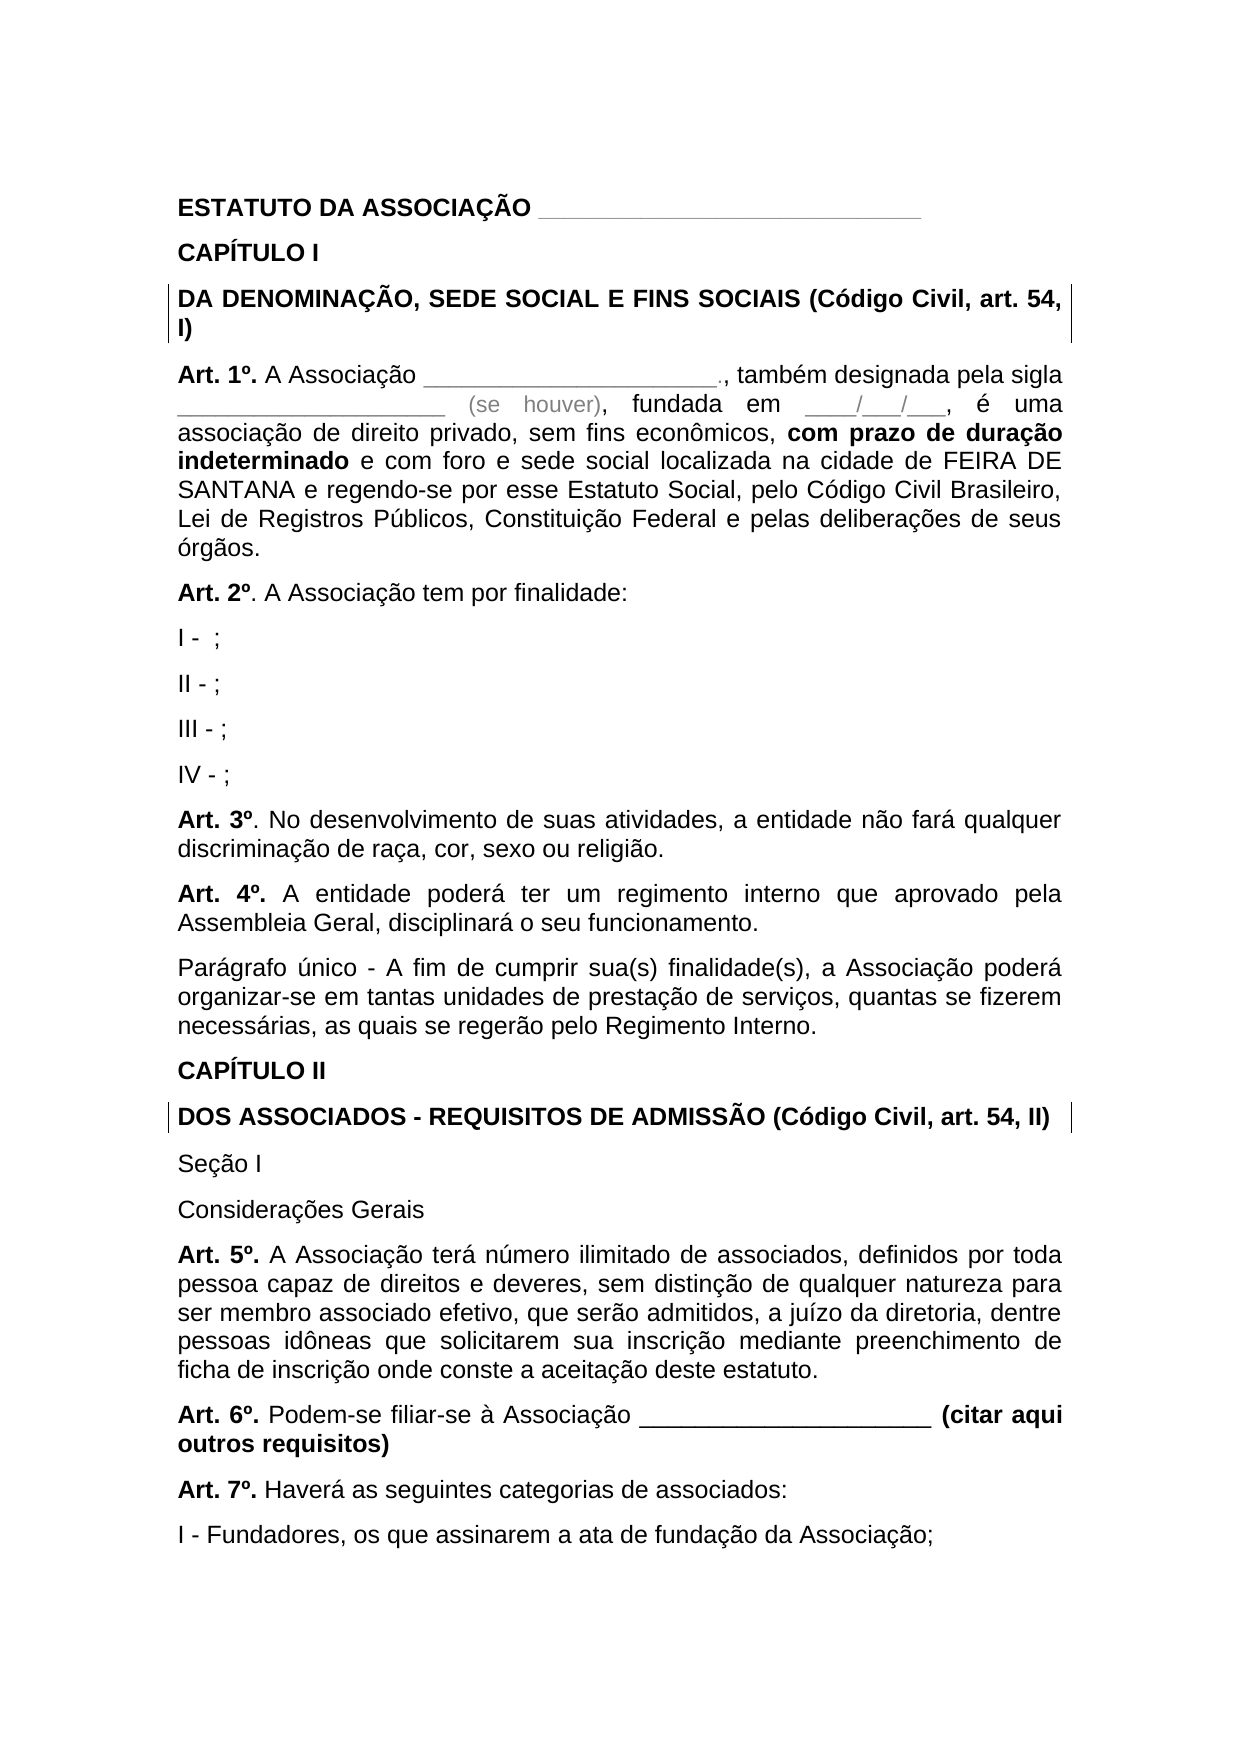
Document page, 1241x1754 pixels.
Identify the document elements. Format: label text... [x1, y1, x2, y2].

text DOS ASSOCIADOS - REQUISITOS DE ADMISSÃO (Código Civil, art. 54, II) [169, 1102, 1071, 1133]
text Art. 4º. A entidade poderá ter um regimento interno que aprovado pela Assembleia Geral, disciplinará o seu funcionamento. [177, 879, 1063, 937]
text III - ; [177, 714, 1063, 743]
text Art. 5º. A Associação terá número ilimitado de associados, definidos por toda pessoa capaz de direitos e deveres, sem distinção de qualquer natureza para ser membro associado efetivo, que serão admitidos, a juízo da diretoria, dentre pessoas idôneas que solicitarem sua inscrição mediante preenchimento de ficha de inscrição onde conste a aceitação deste estatuto. [177, 1240, 1063, 1384]
text Art. 1º. A Associação _______________________., também designada pela sigla _____________________ (se houver), fundada em ____/___/___, é uma associação de direito privado, sem fins econômicos, com prazo de duração indeterminado e com foro e sede social localizada na cidade de FEIRA DE SANTANA e regendo-se por esse Estatuto Social, pelo Código Civil Brasileiro, Lei de Registros Públicos, Constituição Federal e pelas deliberações de seus órgãos. [177, 360, 1063, 561]
text CAPÍTULO I [177, 238, 1063, 267]
text Art. 3º. No desenvolvimento de suas atividades, a entidade não fará qualquer discriminação de raça, cor, sexo ou religião. [177, 805, 1063, 863]
text DA DENOMINAÇÃO, SEDE SOCIAL E FINS SOCIAIS (Código Civil, art. 54, I) [169, 284, 1071, 343]
text CAPÍTULO II [177, 1056, 1063, 1085]
text Art. 6º. Podem-se filiar-se à Associação _____________________ (citar aqui outros requisitos) [177, 1401, 1063, 1458]
text II - ; [177, 669, 1063, 698]
text I - ; [177, 623, 1063, 652]
text I - Fundadores, os que assinarem a ata de fundação da Associação; [177, 1520, 1063, 1549]
text Art. 7º. Haverá as seguintes categorias de associados: [177, 1475, 1063, 1503]
text Considerações Gerais [177, 1195, 1063, 1223]
text Parágrafo único - A fim de cumprir sua(s) finalidade(s), a Associação poderá organizar-se em tantas unidades de prestação de serviços, quantas se fizerem necessárias, as quais se regerão pelo Regimento Interno. [177, 953, 1063, 1040]
text ESTATUTO DA ASSOCIAÇÃO ______________________________ [177, 193, 1063, 222]
text IV - ; [177, 760, 1063, 788]
text Art. 2º. A Associação tem por finalidade: [177, 578, 1063, 607]
text Seção I [177, 1149, 1063, 1178]
